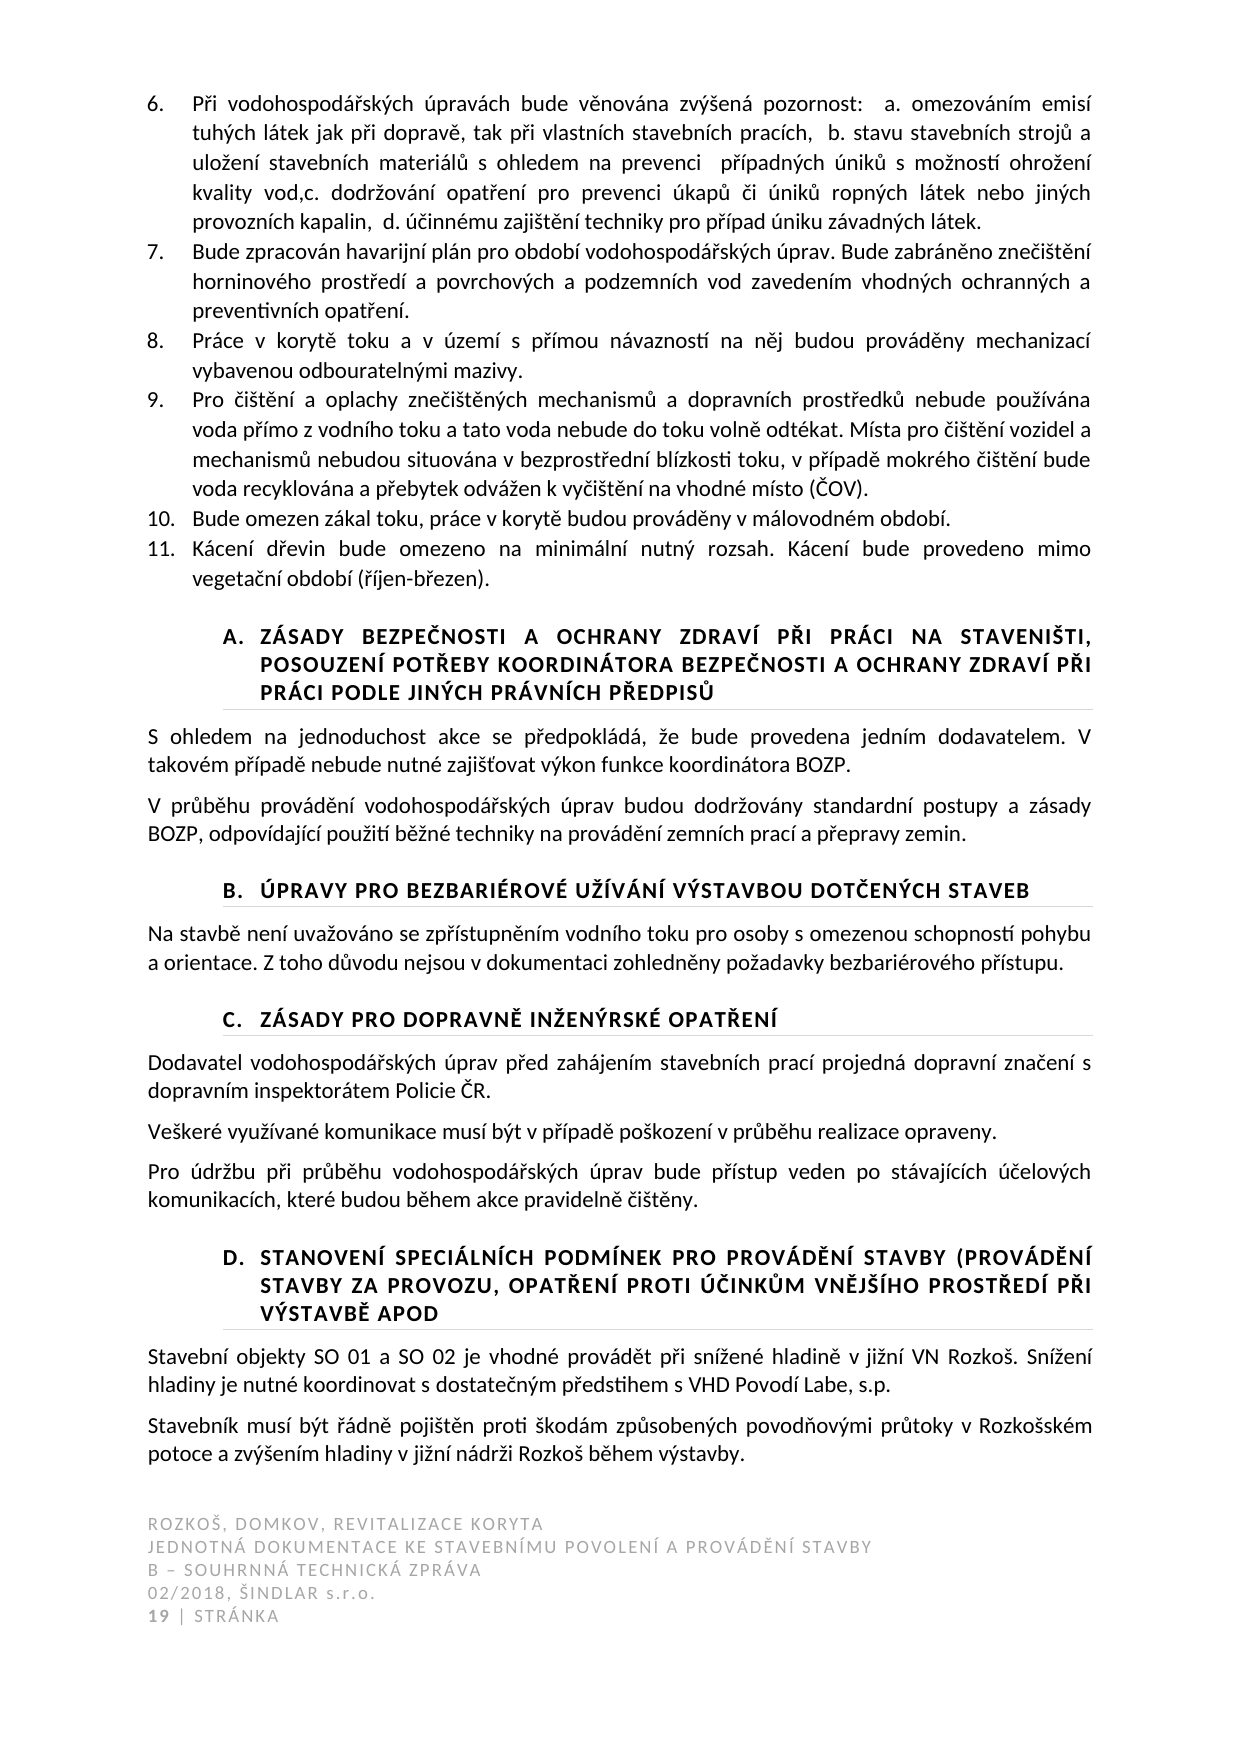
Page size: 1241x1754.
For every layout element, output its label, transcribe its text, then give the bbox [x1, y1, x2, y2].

text V průběhu provádění vodohospodářských úprav budou dodržovány standardní postupy a zásady BOZP, odpovídající použití běžné techniky na provádění zemních prací a přepravy zemin. [148, 791, 1093, 847]
text Veškeré využívané komunikace musí být v případě poškození v průběhu realizace opraveny. [148, 1117, 1093, 1145]
text S ohledem na jednoduchost akce se předpokládá, že bude provedena jedním dodavatelem. V takovém případě nebude nutné zajišťovat výkon funkce koordinátora BOZP. [148, 722, 1093, 778]
subtitle zásady bezpečnosti a ochrany zdraví při práci na staveništi, posouzení potřeby koordinátora bezpečnosti a ochrany zdraví při práci podle jiných právních předpisů [223, 622, 1093, 709]
text Na stavbě není uvažováno se zpřístupněním vodního toku pro osoby s omezenou schopností pohybu a orientace. Z toho důvodu nejsou v dokumentaci zohledněny požadavky bezbariérového přístupu. [148, 919, 1093, 976]
text Pro údržbu při průběhu vodohospodářských úprav bude přístup veden po stávajících účelových komunikacích, které budou během akce pravidelně čištěny. [148, 1157, 1093, 1213]
subtitle stanovení speciálních podmínek pro provádění stavby (provádění stavby za provozu, opatření proti účinkům vnějšího prostředí při výstavbě apod [223, 1243, 1093, 1329]
text Stavební objekty SO 01 a SO 02 je vhodné provádět při snížené hladině v jižní VN Rozkoš. Snížení hladiny je nutné koordinovat s dostatečným předstihem s VHD Povodí Labe, s.p. [148, 1342, 1093, 1398]
subtitle zásady pro dopravně inženýrské opatření [223, 1005, 1093, 1035]
subtitle úpravy pro bezbariérové užívání výstavbou dotčených staveb [223, 876, 1093, 906]
list Pro čištění a oplachy znečištěných mechanismů a dopravních prostředků nebude používána voda přímo z vodního toku a tato voda nebude do toku volně odtékat. Místa pro čištění vozidel a mechanismů nebudou situována v bezprostřední blízkosti toku, v případě mokrého čištění bude voda recyklována a přebytek odvážen k vyčištění na vhodné místo (ČOV). [147, 386, 1093, 503]
list Při vodohospodářských úpravách bude věnována zvýšená pozornost: a. omezováním emisí tuhých látek jak při dopravě, tak při vlastních stavebních pracích, b. stavu stavebních strojů a uložení stavebních materiálů s ohledem na prevenci případných úniků s možností ohrožení kvality vod,c. dodržování opatření pro prevenci úkapů či úniků ropných látek nebo jiných provozních kapalin, d. účinnému zajištění techniky pro případ úniku závadných látek. [147, 89, 1093, 235]
list Kácení dřevin bude omezeno na minimální nutný rozsah. Kácení bude provedeno mimo vegetační období (říjen-březen). [147, 534, 1093, 592]
text Stavebník musí být řádně pojištěn proti škodám způsobených povodňovými průtoky v Rozkošském potoce a zvýšením hladiny v jižní nádrži Rozkoš během výstavby. [148, 1411, 1093, 1467]
list Bude omezen zákal toku, práce v korytě budou prováděny v málovodném období. [147, 504, 1093, 532]
list Práce v korytě toku a v území s přímou návazností na něj budou prováděny mechanizací vybavenou odbouratelnými mazivy. [147, 326, 1093, 384]
list Bude zpracován havarijní plán pro období vodohospodářských úprav. Bude zabráněno znečištění horninového prostředí a povrchových a podzemních vod zavedením vhodných ochranných a preventivních opatření. [147, 237, 1093, 324]
text Dodavatel vodohospodářských úprav před zahájením stavebních prací projedná dopravní značení s dopravním inspektorátem Policie ČR. [148, 1048, 1093, 1104]
